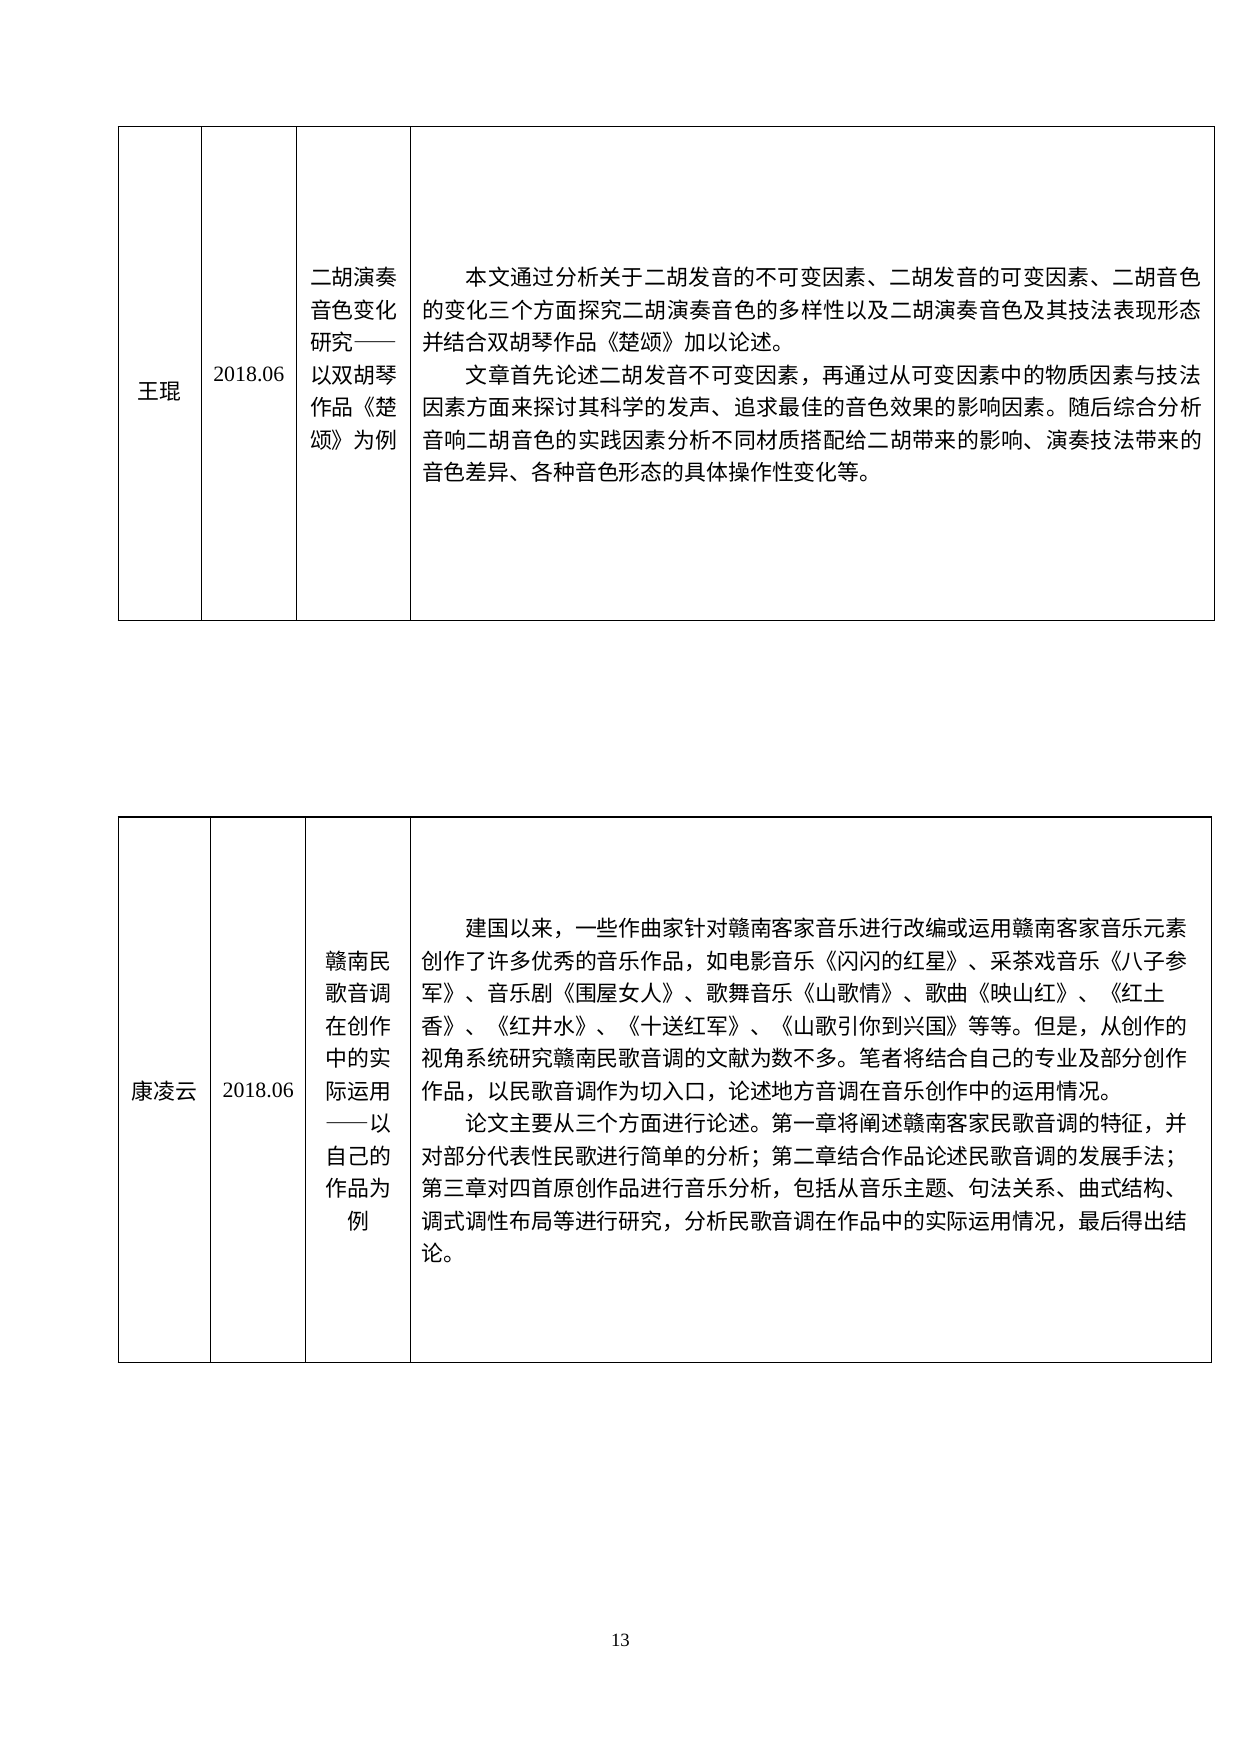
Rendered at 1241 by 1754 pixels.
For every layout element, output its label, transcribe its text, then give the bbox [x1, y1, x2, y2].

table_header 赣南民歌音调在创作中的实际运用——以自己的作品为例 [306, 818, 410, 1362]
table_header 康凌云 [119, 818, 210, 1362]
table_cell 2018.06 [202, 127, 296, 620]
table_cell 王琨 [119, 127, 201, 620]
table_cell 本文通过分析关于二胡发音的不可变因素、二胡发音的可变因素、二胡音色的变化三个方面探究二胡演奏音色的多样性以及二胡演奏音色及其技法表现形态并结合双胡琴作品《楚颂》加以论述。 文章首先论述二胡发音不可变因素，再通过从可变因素中的物质因素与技法因素方面来探讨其科学的发声、追求最佳的音色效果的影响因素。随后综合分析音响二胡音色的实践因素分析不同材质搭配给二胡带来的影响、演奏技法带来的音色差异、各种音色形态的具体操作性变化等。 [411, 127, 1214, 620]
table_cell 二胡演奏音色变化研究——以双胡琴作品《楚颂》为例 [297, 127, 410, 620]
table_header 2018.06 [211, 818, 305, 1362]
table_header 建国以来，一些作曲家针对赣南客家音乐进行改编或运用赣南客家音乐元素创作了许多优秀的音乐作品，如电影音乐《闪闪的红星》、采茶戏音乐《八子参军》、音乐剧《围屋女人》、歌舞音乐《山歌情》、歌曲《映山红》、《红土香》、《红井水》、《十送红军》、《山歌引你到兴国》等等。但是，从创作的视角系统研究赣南民歌音调的文献为数不多。笔者将结合自己的专业及部分创作作品，以民歌音调作为切入口，论述地方音调在音乐创作中的运用情况。 论文主要从三个方面进行论述。第一章将阐述赣南客家民歌音调的特征，并对部分代表性民歌进行简单的分析；第二章结合作品论述民歌音调的发展手法；第三章对四首原创作品进行音乐分析，包括从音乐主题、句法关系、曲式结构、调式调性布局等进行研究，分析民歌音调在作品中的实际运用情况，最后得出结论。 [411, 818, 1211, 1362]
